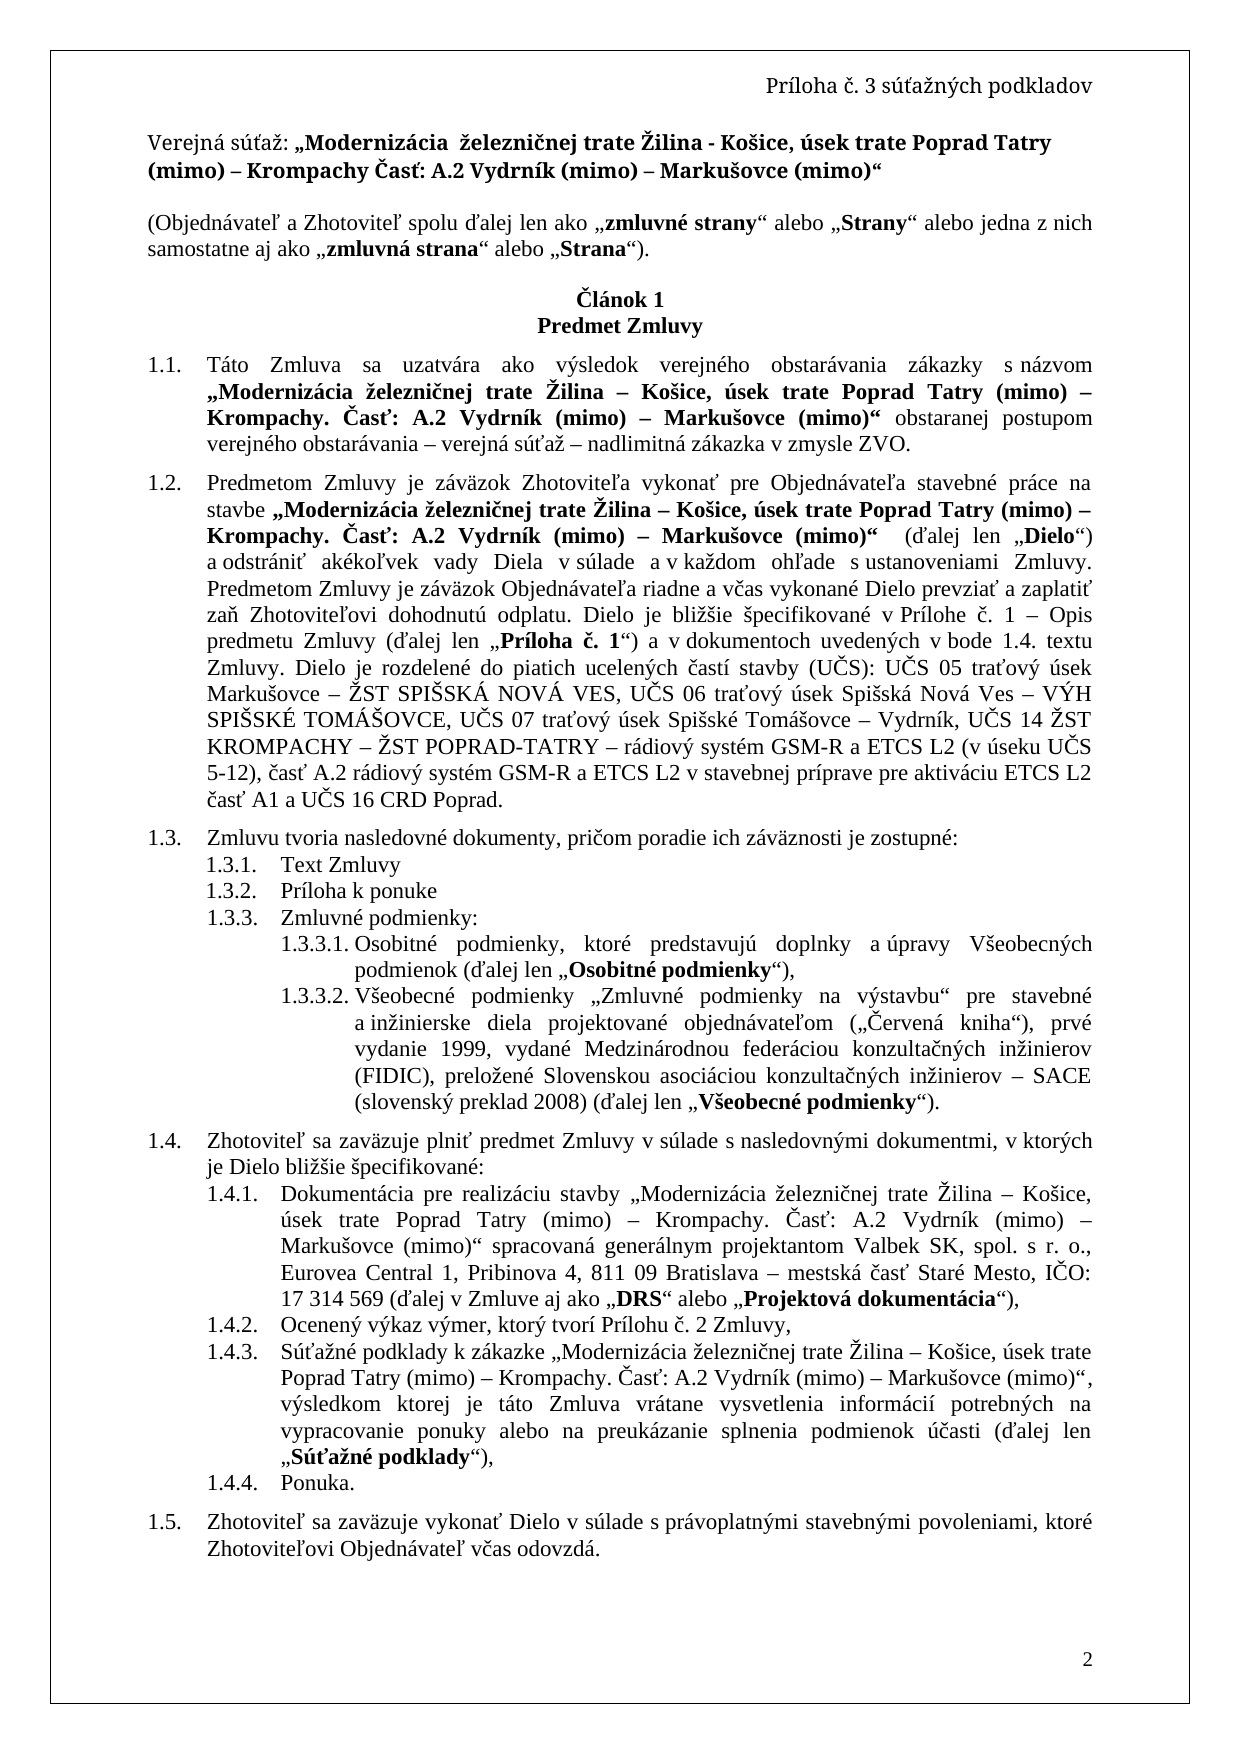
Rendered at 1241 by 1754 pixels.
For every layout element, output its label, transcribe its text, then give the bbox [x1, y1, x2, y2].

list Text Zmluvy [205, 851, 1093, 877]
text Predmet Zmluvy [147, 313, 1093, 339]
list Zmluvu tvoria nasledovné dokumenty, pričom poradie ich záväznosti je zostupné: [147, 824, 1093, 851]
list Dokumentácia pre realizáciu stavby „Modernizácia železničnej trate Žilina – Košice, úsek trate Poprad Tatry (mimo) – Krompachy. Časť: A.2 Vydrník (mimo) – Markušovce (mimo)“ spracovaná generálnym projektantom Valbek SK, spol. s r. o., Eurovea Central 1, Pribinova 4, 811 09 Bratislava – mestská časť Staré Mesto, IČO: 17 314 569 (ďalej v Zmluve aj ako „DRS“ alebo „Projektová dokumentácia“), [207, 1179, 1093, 1311]
list Ocenený výkaz výmer, ktorý tvorí Prílohu č. 2 Zmluvy, [207, 1311, 1093, 1338]
list Súťažné podklady k zákazke „Modernizácia železničnej trate Žilina – Košice, úsek trate Poprad Tatry (mimo) – Krompachy. Časť: A.2 Vydrník (mimo) – Markušovce (mimo)“, výsledkom ktorej je táto Zmluva vrátane vysvetlenia informácií potrebných na vypracovanie ponuky alebo na preukázanie splnenia podmienok účasti (ďalej len „Súťažné podklady“), [207, 1338, 1093, 1469]
list Ponuka. [207, 1469, 1093, 1496]
list Osobitné podmienky, ktoré predstavujú doplnky a úpravy Všeobecných podmienok (ďalej len „Osobitné podmienky“), [280, 930, 1093, 983]
text (Objednávateľ a Zhotoviteľ spolu ďalej len ako „zmluvné strany“ alebo „Strany“ alebo jedna z nich samostatne aj ako „zmluvná strana“ alebo „Strana“). [147, 208, 1093, 261]
text Článok 1 [147, 286, 1093, 313]
list Zhotoviteľ sa zaväzuje vykonať Dielo v súlade s právoplatnými stavebnými povoleniami, ktoré Zhotoviteľovi Objednávateľ včas odovzdá. [147, 1508, 1093, 1561]
list Zhotoviteľ sa zaväzuje plniť predmet Zmluvy v súlade s nasledovnými dokumentmi, v ktorých je Dielo bližšie špecifikované: [147, 1127, 1093, 1179]
list Zmluvné podmienky: [207, 903, 1093, 930]
list Táto Zmluva sa uzatvára ako výsledok verejného obstarávania zákazky s názvom „Modernizácia železničnej trate Žilina – Košice, úsek trate Poprad Tatry (mimo) – Krompachy. Časť: A.2 Vydrník (mimo) – Markušovce (mimo)“ obstaranej postupom verejného obstarávania – verejná súťaž – nadlimitná zákazka v zmysle ZVO. [147, 351, 1093, 457]
list Predmetom Zmluvy je záväzok Zhotoviteľa vykonať pre Objednávateľa stavebné práce na stavbe „Modernizácia železničnej trate Žilina – Košice, úsek trate Poprad Tatry (mimo) – Krompachy. Časť: A.2 Vydrník (mimo) – Markušovce (mimo)“ (ďalej len „Dielo“) a odstrániť akékoľvek vady Diela v súlade a v každom ohľade s ustanoveniami Zmluvy. Predmetom Zmluvy je záväzok Objednávateľa riadne a včas vykonané Dielo prevziať a zaplatiť zaň Zhotoviteľovi dohodnutú odplatu. Dielo je bližšie špecifikované v Prílohe č. 1 – Opis predmetu Zmluvy (ďalej len „Príloha č. 1“) a v dokumentoch uvedených v bode 1.4. textu Zmluvy. Dielo je rozdelené do piatich ucelených častí stavby (UČS): UČS 05 traťový úsek Markušovce – ŽST SPIŠSKÁ NOVÁ VES, UČS 06 traťový úsek Spišská Nová Ves – VÝH SPIŠSKÉ TOMÁŠOVCE, UČS 07 traťový úsek Spišské Tomášovce – Vydrník, UČS 14 ŽST KROMPACHY – ŽST POPRAD-TATRY – rádiový systém GSM-R a ETCS L2 (v úseku UČS 5-12), časť A.2 rádiový systém GSM-R a ETCS L2 v stavebnej príprave pre aktiváciu ETCS L2 časť A1 a UČS 16 CRD Poprad. [147, 469, 1093, 812]
list Príloha k ponuke [205, 877, 1093, 903]
list Všeobecné podmienky „Zmluvné podmienky na výstavbu“ pre stavebné a inžinierske diela projektované objednávateľom („Červená kniha“), prvé vydanie 1999, vydané Medzinárodnou federáciou konzultačných inžinierov (FIDIC), preložené Slovenskou asociáciou konzultačných inžinierov – SACE (slovenský preklad 2008) (ďalej len „Všeobecné podmienky“). [280, 983, 1093, 1114]
